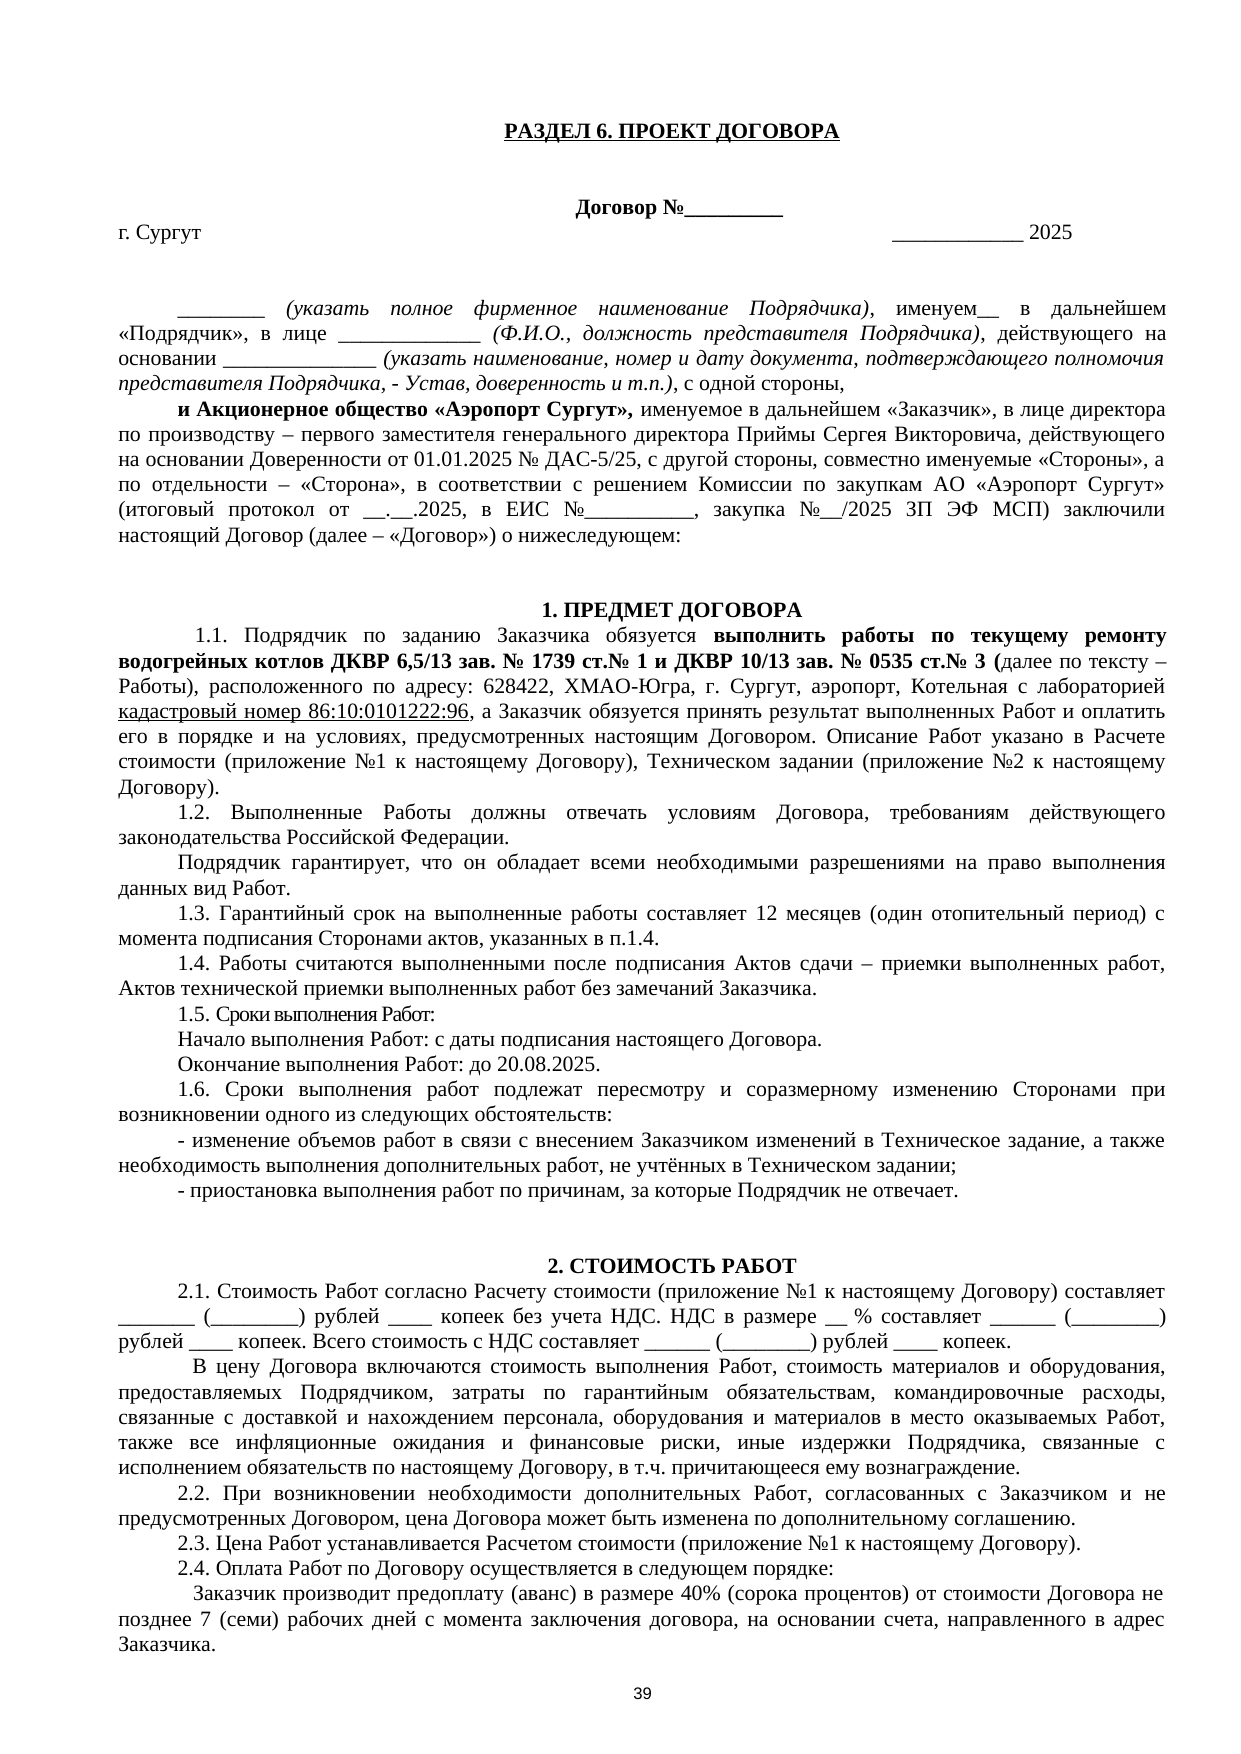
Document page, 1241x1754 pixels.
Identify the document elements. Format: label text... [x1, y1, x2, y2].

text и Акционерное общество «Аэропорт Сургут», именуемое в дальнейшем «Заказчик», в лице директора по производству – первого заместителя генерального директора Приймы Сергея Викторовича, действующего на основании Доверенности от 01.01.2025 № ДАС-5/25, с другой стороны, совместно именуемые «Стороны», а по отдельности – «Сторона», в соответствии с решением Комиссии по закупкам АО «Аэропорт Сургут» (итоговый протокол от __.__.2025, в ЕИС №__________, закупка №__/2025 ЗП ЭФ МСП) заключили настоящий Договор (далее – «Договор») о нижеследующем: [118, 396, 1167, 547]
text Начало выполнения Работ: с даты подписания настоящего Договора. [177, 1026, 1167, 1051]
list - изменение объемов работ в связи с внесением Заказчиком изменений в Техническое задание, а также необходимость выполнения дополнительных работ, не учтённых в Техническом задании; [118, 1127, 1167, 1177]
text 1.1. Подрядчик по заданию Заказчика обязуется выполнить работы по текущему ремонту водогрейных котлов ДКВР 6,5/13 зав. № 1739 ст.№ 1 и ДКВР 10/13 зав. № 0535 ст.№ 3 (далее по тексту – Работы), расположенного по адресу: 628422, ХМАО-Югра, г. Сургут, аэропорт, Котельная с лабораторией кадастровый номер 86:10:0101222:96, а Заказчик обязуется принять результат выполненных Работ и оплатить его в порядке и на условиях, предусмотренных настоящим Договором. Описание Работ указано в Расчете стоимости (приложение №1 к настоящему Договору), Техническом задании (приложение №2 к настоящему Договору). [118, 622, 1167, 799]
text 2. СТОИМОСТЬ РАБОТ [118, 1253, 1167, 1278]
text РАЗДЕЛ 6. ПРОЕКТ ДОГОВОРА [118, 118, 1167, 143]
text Подрядчик гарантирует, что он обладает всеми необходимыми разрешениями на право выполнения данных вид Работ. [118, 849, 1167, 900]
list - приостановка выполнения работ по причинам, за которые Подрядчик не отвечает. [118, 1177, 1167, 1202]
list 1.6. Сроки выполнения работ подлежат пересмотру и соразмерному изменению Сторонами при возникновении одного из следующих обстоятельств: [118, 1076, 1167, 1127]
text В цену Договора включаются стоимость выполнения Работ, стоимость материалов и оборудования, предоставляемых Подрядчиком, затраты по гарантийным обязательствам, командировочные расходы, связанные с доставкой и нахождением персонала, оборудования и материалов в место оказываемых Работ, также все инфляционные ожидания и финансовые риски, иные издержки Подрядчика, связанные с исполнением обязательств по настоящему Договору, в т.ч. причитающееся ему вознаграждение. [118, 1353, 1167, 1479]
text 1.2. Выполненные Работы должны отвечать условиям Договора, требованиям действующего законодательства Российской Федерации. [118, 799, 1167, 849]
text 2.2. При возникновении необходимости дополнительных Работ, согласованных с Заказчиком и не предусмотренных Договором, цена Договора может быть изменена по дополнительному соглашению. [118, 1479, 1167, 1530]
text 2.4. Оплата Работ по Договору осуществляется в следующем порядке: [118, 1555, 1167, 1580]
text ________ (указать полное фирменное наименование Подрядчика), именуем__ в дальнейшем «Подрядчик», в лице _____________ (Ф.И.О., должность представителя Подрядчика), действующего на основании ______________ (указать наименование, номер и дату документа, подтверждающего полномочия представителя Подрядчика, - Устав, доверенность и т.п.), с одной стороны, [118, 295, 1167, 396]
text Заказчик производит предоплату (аванс) в размере 40% (сорока процентов) от стоимости Договора не позднее 7 (семи) рабочих дней с момента заключения договора, на основании счета, направленного в адрес Заказчика. [118, 1580, 1167, 1656]
text Окончание выполнения Работ: до 20.08.2025. [177, 1051, 1167, 1076]
text 1.5. Сроки выполнения Работ: [118, 1001, 1167, 1026]
text 2.1. Стоимость Работ согласно Расчету стоимости (приложение №1 к настоящему Договору) составляет _______ (________) рублей ____ копеек без учета НДС. НДС в размере __ % составляет ______ (________) рублей ____ копеек. Всего стоимость с НДС составляет ______ (________) рублей ____ копеек. [118, 1278, 1167, 1353]
text г. Сургут ____________ 2025 [118, 219, 1167, 244]
text 1.4. Работы считаются выполненными после подписания Актов сдачи – приемки выполненных работ, Актов технической приемки выполненных работ без замечаний Заказчика. [118, 950, 1167, 1001]
text Договор №_________ [118, 194, 1167, 219]
text 1.3. Гарантийный срок на выполненные работы составляет 12 месяцев (один отопительный период) с момента подписания Сторонами актов, указанных в п.1.4. [118, 900, 1167, 950]
text 1. ПРЕДМЕТ ДОГОВОРА [118, 597, 1167, 622]
text 2.3. Цена Работ устанавливается Расчетом стоимости (приложение №1 к настоящему Договору). [118, 1530, 1167, 1555]
